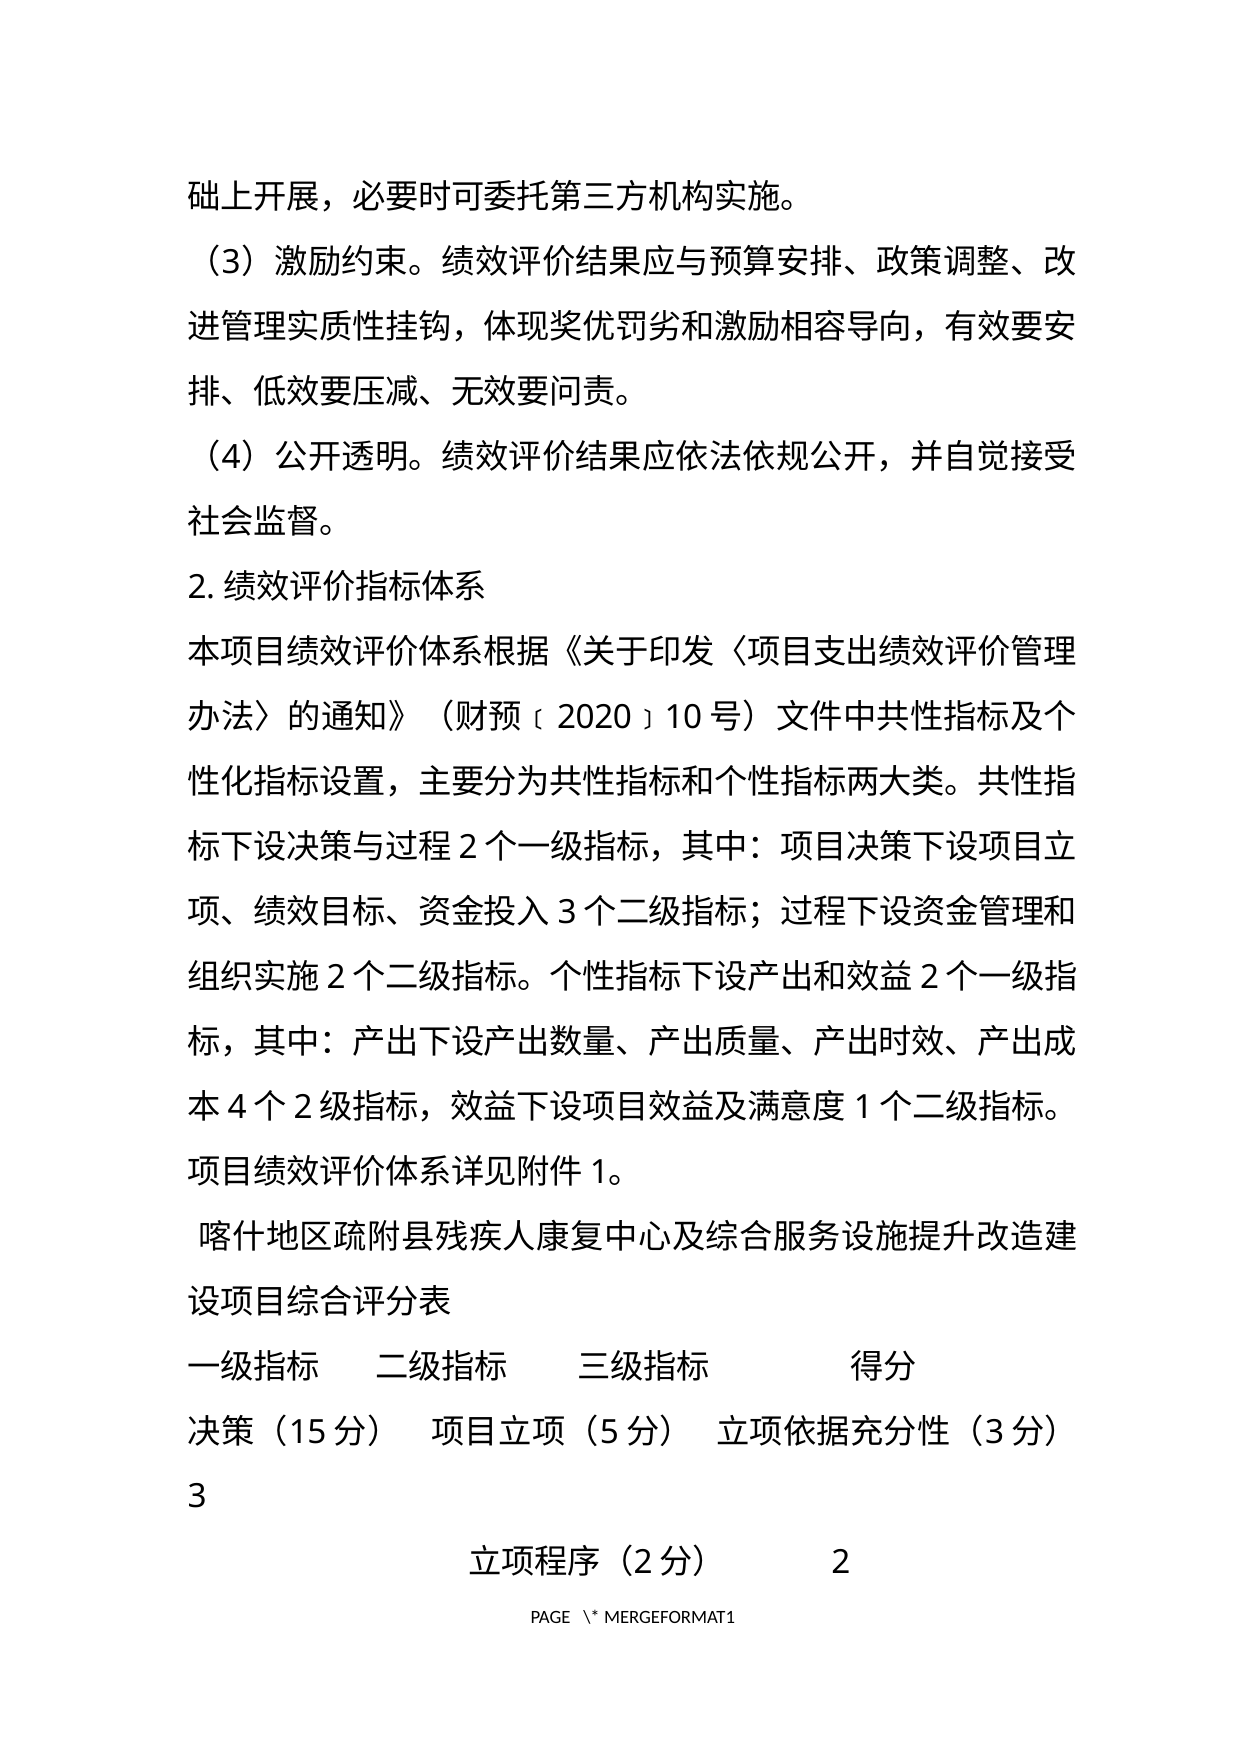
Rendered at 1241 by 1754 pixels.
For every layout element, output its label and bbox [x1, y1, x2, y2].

text [187, 162, 1078, 1592]
